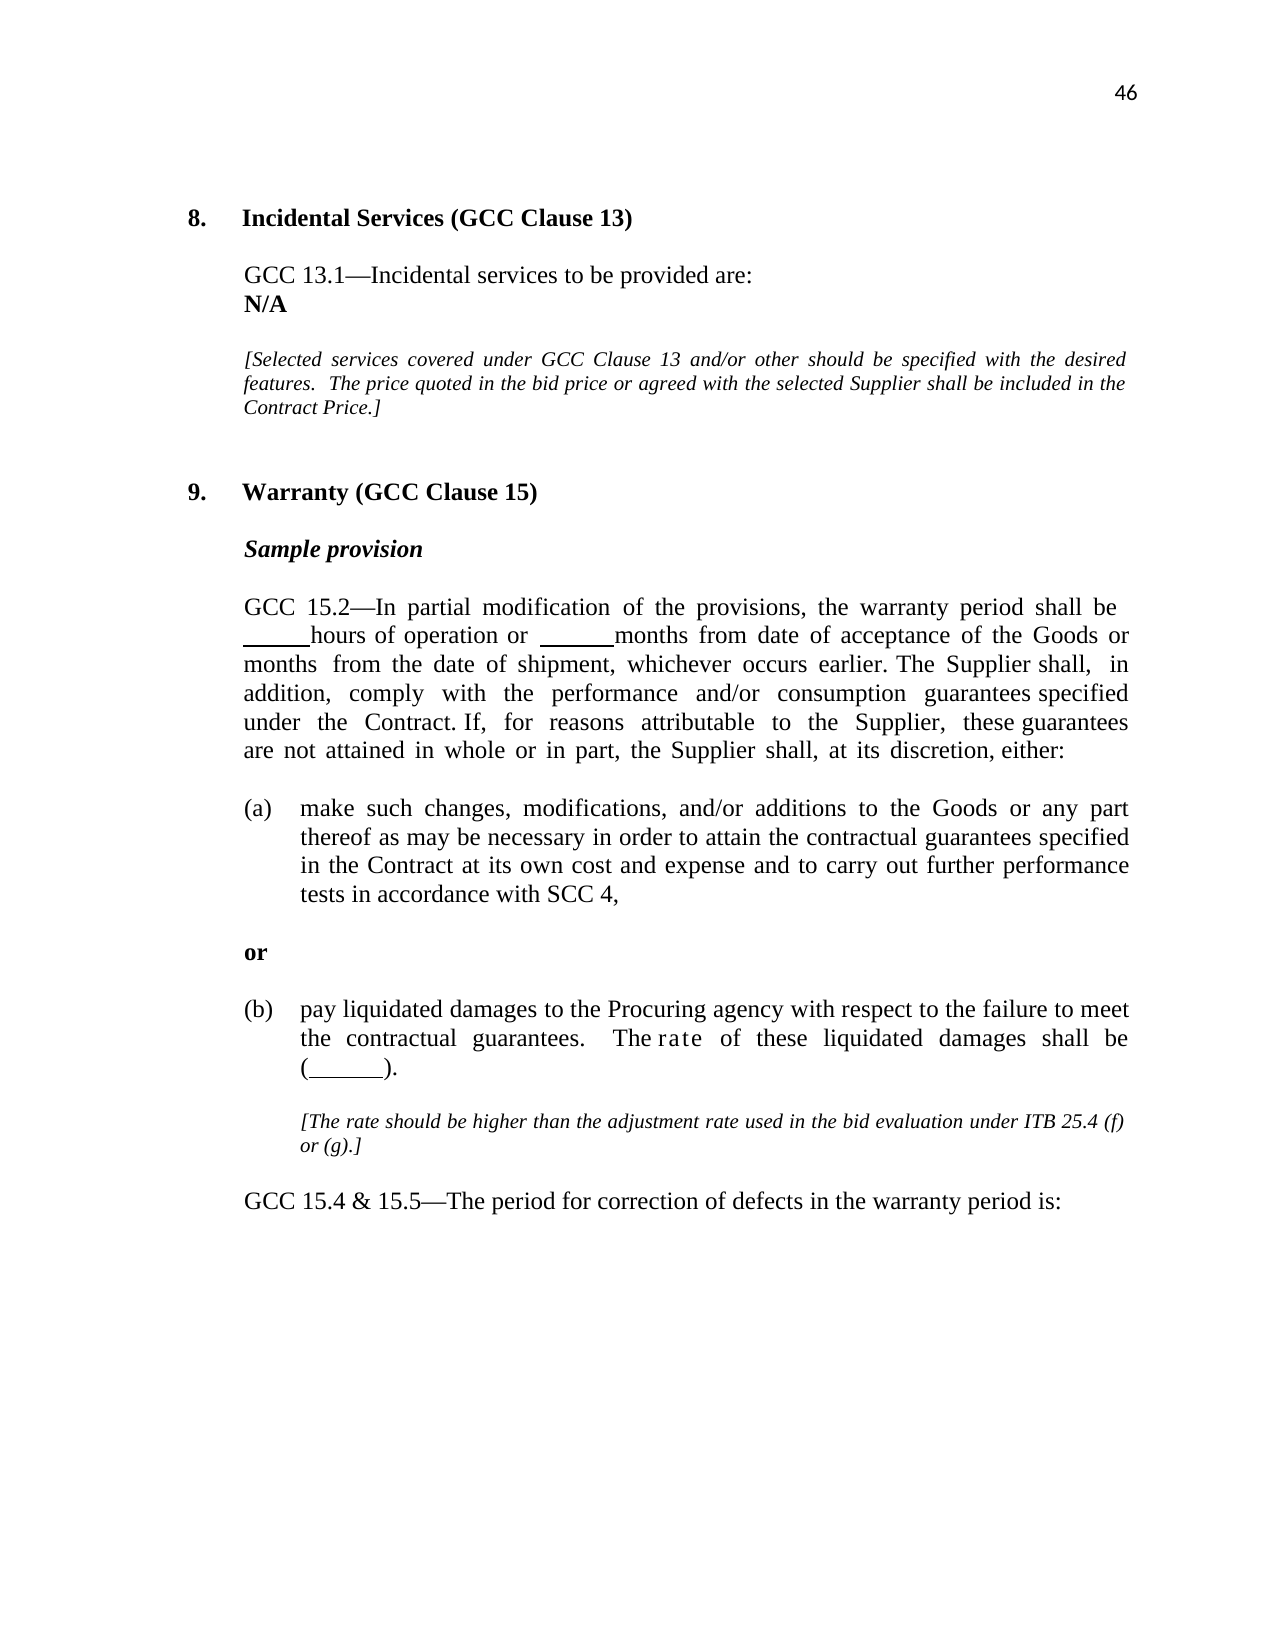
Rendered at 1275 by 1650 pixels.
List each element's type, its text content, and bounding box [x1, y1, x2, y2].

text Sample provision [244, 534, 426, 563]
text N/A [244, 289, 755, 318]
text (b) pay liquidated damages to the Procuring agency with respect to the failure to meet the contractual guarantees. The rate of these liquidated damages shall be ( ). [244, 994, 1129, 1080]
text [The rate should be higher than the adjustment rate used in the bid evaluation under ITB 25.4 (f) [300, 1109, 1137, 1133]
text (a) make such changes, modifications, and/or additions to the Goods or any part thereof as may be necessary in order to attain the contractual guarantees specified in the Contract at its own cost and expense and to carry out further performance tests in accordance with SCC 4, [244, 793, 1129, 908]
text hours of operation or months from date of acceptance of the Goods or months from the date of shipment, whichever occurs earlier. The Supplier shall, in addition, comply with the performance and/or consumption guarantees specified under the Contract. If, for reasons attributable to the Supplier, these guarantees are not attained in whole or in part, the Supplier shall, at its discretion, either: [243, 620, 1129, 764]
text 8. Incidental Services (GCC Clause 13) [188, 203, 1137, 232]
text 9. Warranty (GCC Clause 15) [188, 477, 1137, 505]
text or (g).] [297, 1133, 365, 1157]
text GCC 13.1—Incidental services to be provided are: [244, 261, 755, 289]
text [Selected services covered under GCC Clause 13 and/or other should be specified with the desired features. The price quoted in the bid price or agreed with the selected Supplier shall be included in the Contract Price.] [243, 347, 1127, 419]
text GCC 15.4 & 15.5—The period for correction of defects in the warranty period is: [244, 1186, 1064, 1215]
text GCC 15.2—In partial modification of the provisions, the warranty period shall be [244, 592, 1129, 620]
text or [244, 937, 271, 965]
